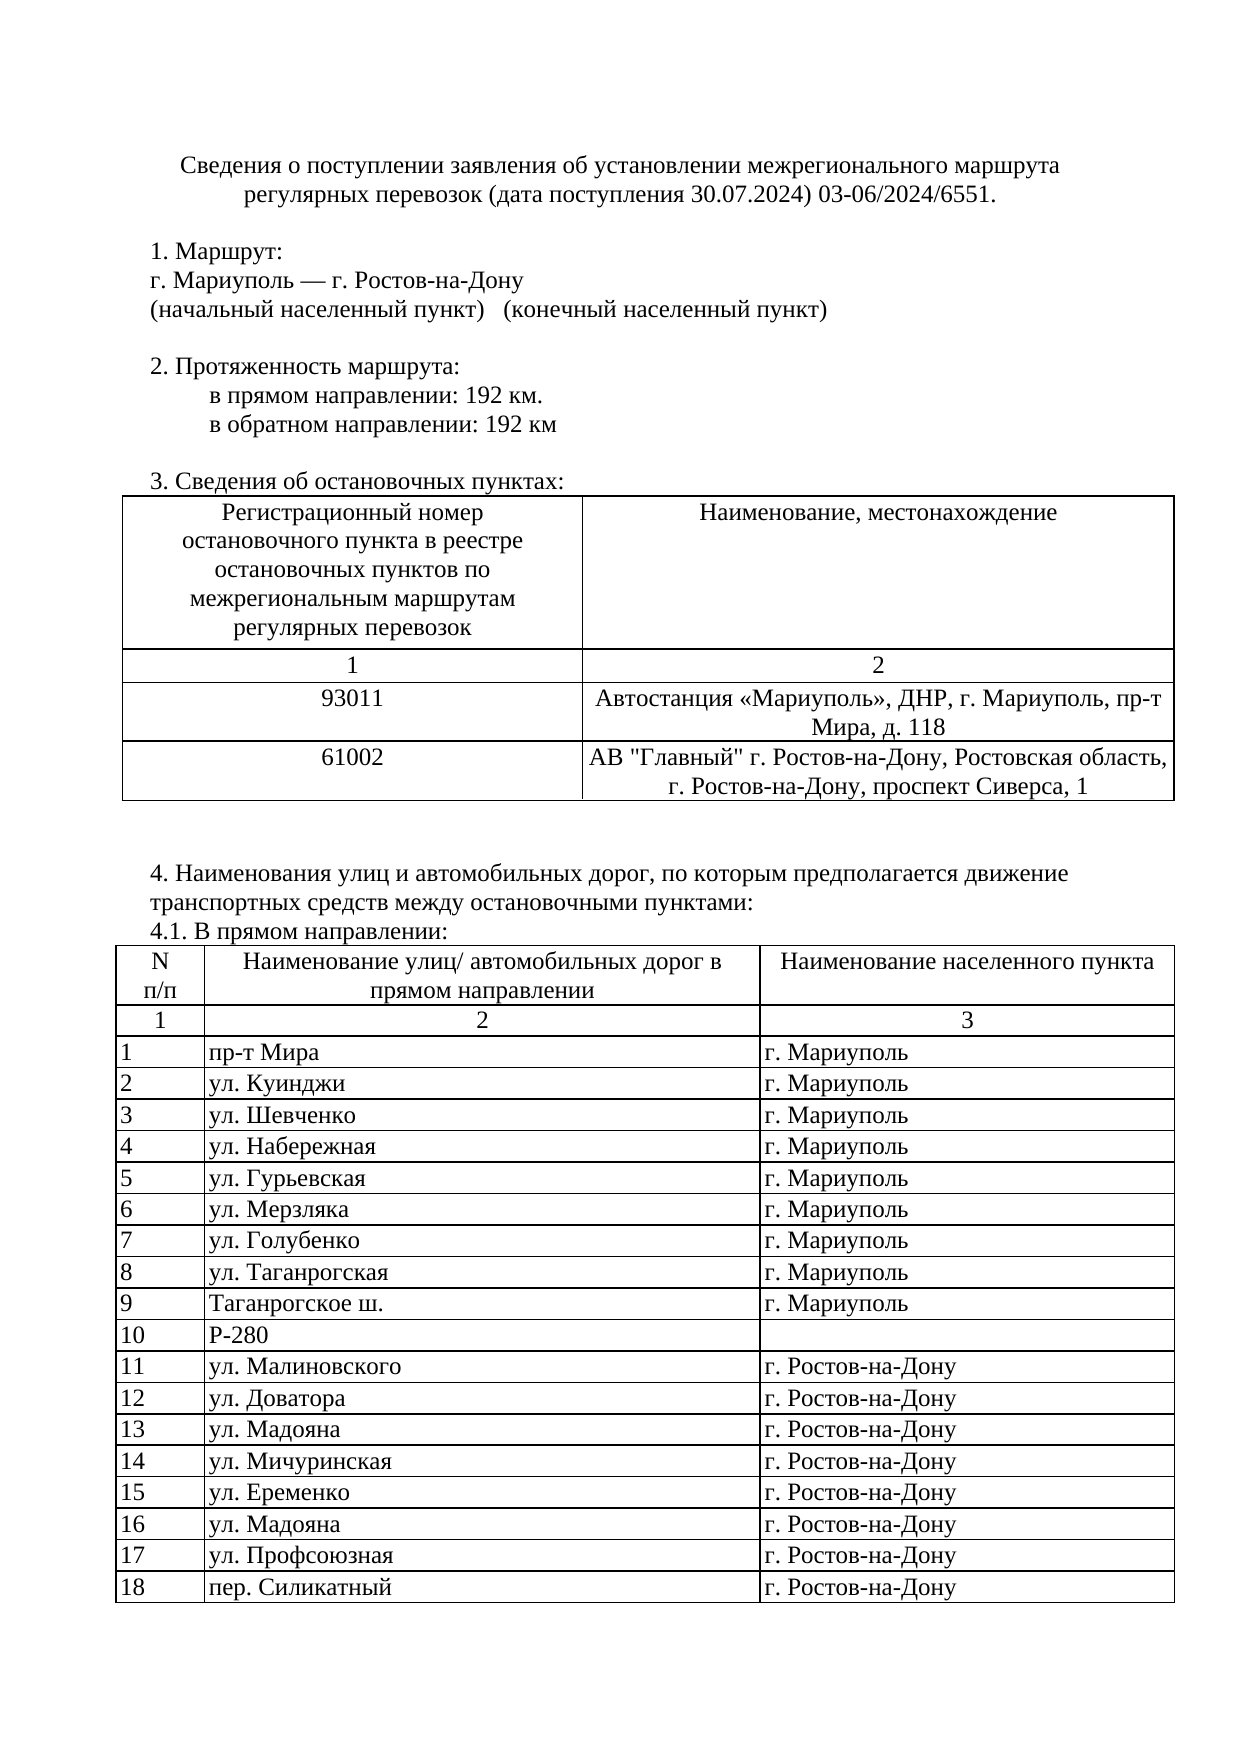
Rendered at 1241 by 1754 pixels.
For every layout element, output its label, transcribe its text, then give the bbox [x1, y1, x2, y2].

table_header Наименование населенного пункта [761, 946, 1174, 1004]
text (начальный населенный пункт) (конечный населенный пункт) [150, 294, 1090, 322]
text 3. Сведения об остановочных пунктах: [150, 466, 1090, 495]
table_cell ул. Куинджи [205, 1068, 759, 1098]
table_cell Таганрогское ш. [205, 1289, 759, 1318]
table_cell 8 [117, 1257, 204, 1287]
table_cell г. Мариуполь [761, 1100, 1174, 1130]
table_cell г. Мариуполь [761, 1257, 1174, 1287]
table_cell 3 [117, 1100, 204, 1130]
text в обратном направлении: 192 км [150, 409, 1090, 437]
table_cell ул. Таганрогская [205, 1257, 759, 1287]
table_header Наименование, местонахождение [583, 497, 1173, 648]
table_cell г. Мариуполь [761, 1068, 1174, 1098]
table_cell Автостанция «Мариуполь», ДНР, г. Мариуполь, пр-т Мира, д. 118 [583, 683, 1173, 740]
text в прямом направлении: 192 км. [150, 380, 1090, 409]
table_cell 1 [117, 1006, 204, 1035]
table_cell ул. Гурьевская [205, 1163, 759, 1193]
table_cell г. Ростов-на-Дону [761, 1383, 1174, 1413]
table_cell 6 [117, 1194, 204, 1224]
table_cell г. Ростов-на-Дону [761, 1352, 1174, 1381]
table_cell 7 [117, 1226, 204, 1256]
table_cell ул. Мадояна [205, 1509, 759, 1539]
table_cell 2 [583, 650, 1173, 681]
text г. Мариуполь — г. Ростов-на-Дону [150, 265, 1090, 294]
text 4. Наименования улиц и автомобильных дорог, по которым предполагается движение транспортных средств между остановочными пунктами: [150, 858, 1090, 916]
table_cell АВ "Главный" г. Ростов-на-Дону, Ростовская область, г. Ростов-на-Дону, проспект Сиверса, 1 [583, 742, 1173, 799]
text 2. Протяженность маршрута: [150, 351, 1090, 380]
table_cell ул. Доватора [205, 1383, 759, 1413]
table_cell г. Ростов-на-Дону [761, 1415, 1174, 1444]
table_cell 61002 [123, 742, 582, 799]
table_cell 18 [117, 1572, 204, 1602]
table_cell г. Ростов-на-Дону [761, 1572, 1174, 1602]
table_cell 1 [123, 650, 582, 681]
table_cell г. Ростов-на-Дону [761, 1540, 1174, 1570]
table_cell 3 [761, 1006, 1174, 1035]
table_cell 10 [117, 1320, 204, 1350]
table_cell г. Ростов-на-Дону [761, 1446, 1174, 1476]
table_header Регистрационный номер остановочного пункта в реестре остановочных пунктов по межрегиональным маршрутам регулярных перевозок [123, 497, 582, 648]
table_cell 15 [117, 1477, 204, 1507]
table_cell 5 [117, 1163, 204, 1193]
table_cell ул. Малиновского [205, 1352, 759, 1381]
table_cell 4 [117, 1131, 204, 1161]
table_header N п/п [117, 946, 204, 1004]
table_cell пр-т Мира [205, 1037, 759, 1067]
text 1. Маршрут: [150, 236, 1090, 265]
table_cell [761, 1320, 1174, 1350]
table_cell 13 [117, 1415, 204, 1444]
text Сведения о поступлении заявления об установлении межрегионального маршрута регулярных перевозок (дата поступления 30.07.2024) 03-06/2024/6551. [150, 150, 1090, 207]
table_cell 1 [117, 1037, 204, 1067]
table_cell г. Мариуполь [761, 1131, 1174, 1161]
table_cell ул. Мичуринская [205, 1446, 759, 1476]
table_cell г. Мариуполь [761, 1289, 1174, 1318]
table_header Наименование улиц/ автомобильных дорог в прямом направлении [205, 946, 759, 1004]
table_cell г. Ростов-на-Дону [761, 1477, 1174, 1507]
table_cell пер. Силикатный [205, 1572, 759, 1602]
table_cell Р-280 [205, 1320, 759, 1350]
table_cell ул. Набережная [205, 1131, 759, 1161]
table_cell ул. Профсоюзная [205, 1540, 759, 1570]
table_cell 2 [117, 1068, 204, 1098]
table_cell ул. Мерзляка [205, 1194, 759, 1224]
table_cell 12 [117, 1383, 204, 1413]
table_cell 16 [117, 1509, 204, 1539]
table_cell ул. Шевченко [205, 1100, 759, 1130]
table_cell г. Мариуполь [761, 1194, 1174, 1224]
table_cell ул. Мадояна [205, 1415, 759, 1444]
text 4.1. В прямом направлении: [150, 916, 1090, 945]
table_cell 93011 [123, 683, 582, 740]
table_cell 17 [117, 1540, 204, 1570]
table_cell ул. Голубенко [205, 1226, 759, 1256]
table_cell 2 [205, 1006, 759, 1035]
table_cell г. Мариуполь [761, 1163, 1174, 1193]
table_cell 9 [117, 1289, 204, 1318]
table_cell г. Мариуполь [761, 1226, 1174, 1256]
table_cell ул. Еременко [205, 1477, 759, 1507]
table_cell г. Ростов-на-Дону [761, 1509, 1174, 1539]
table_cell г. Мариуполь [761, 1037, 1174, 1067]
table_cell 14 [117, 1446, 204, 1476]
table_cell 11 [117, 1352, 204, 1381]
